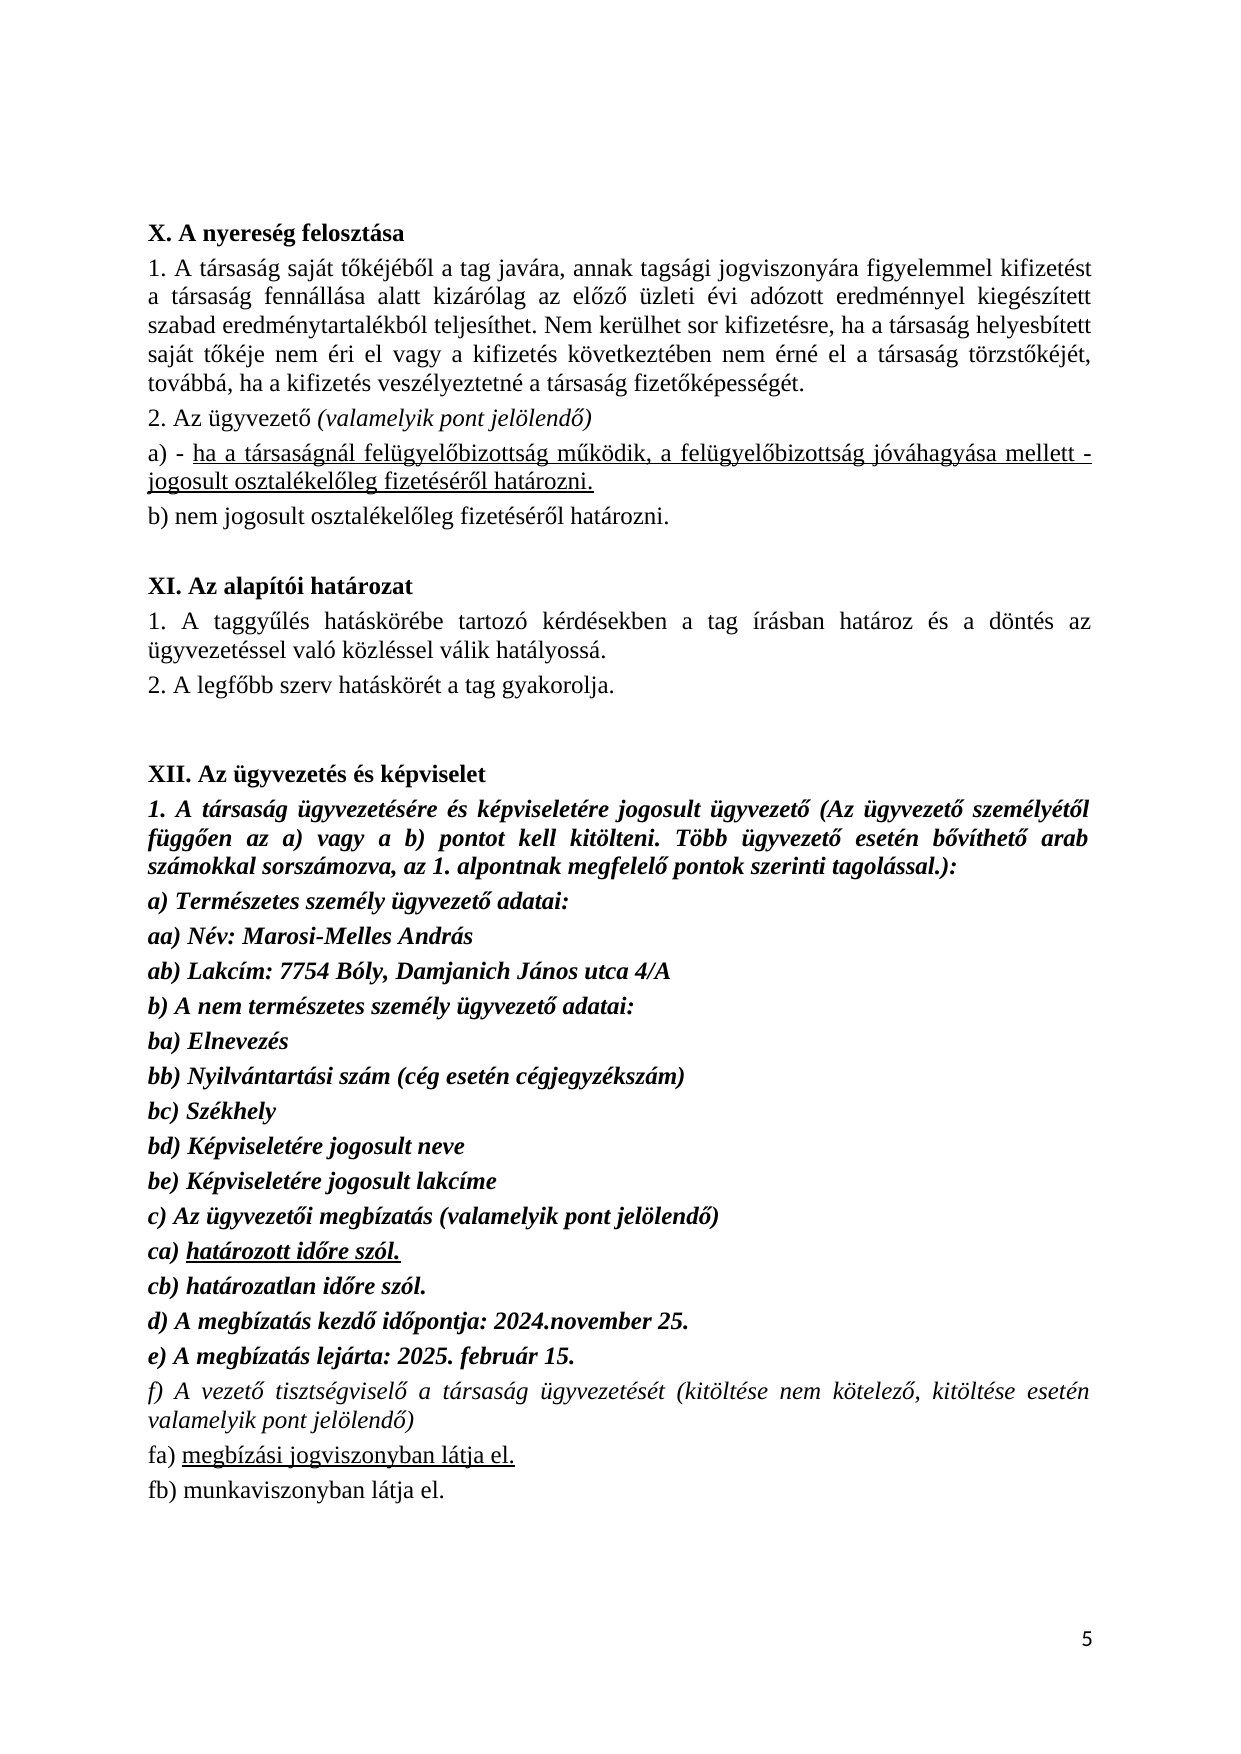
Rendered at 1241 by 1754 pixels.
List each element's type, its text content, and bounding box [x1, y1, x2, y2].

text 1. A társaság ügyvezetésére és képviseletére jogosult ügyvezető (Az ügyvezető személyétől függően az a) vagy a b) pontot kell kitölteni. Több ügyvezető esetén bővíthető arab számokkal sorszámozva, az 1. alpontnak megfelelő pontok szerinti tagolással.): [148, 794, 1093, 880]
text X. A nyereség felosztása [148, 218, 1093, 246]
text bc) Székhely [148, 1096, 1093, 1125]
text bb) Nyilvántartási szám (cég esetén cégjegyzékszám) [148, 1061, 1093, 1090]
text bd) Képviseletére jogosult neve [148, 1131, 1093, 1160]
text b) nem jogosult osztalékelőleg fizetéséről határozni. [148, 501, 1093, 530]
text 1. A társaság saját tőkéjéből a tag javára, annak tagsági jogviszonyára figyelemmel kifizetést a társaság fennállása alatt kizárólag az előző üzleti évi adózott eredménnyel kiegészített szabad eredménytartalékból teljesíthet. Nem kerülhet sor kifizetésre, ha a társaság helyesbített saját tőkéje nem éri el vagy a kifizetés következtében nem érné el a társaság törzstőkéjét, továbbá, ha a kifizetés veszélyeztetné a társaság fizetőképességét. [148, 253, 1093, 396]
text fb) munkaviszonyban látja el. [148, 1475, 1093, 1504]
text 1. A taggyűlés hatáskörébe tartozó kérdésekben a tag írásban határoz és a döntés az ügyvezetéssel való közléssel válik hatályossá. [148, 606, 1093, 664]
text ba) Elnevezés [148, 1026, 1093, 1055]
text ab) Lakcím: 7754 Bóly, Damjanich János utca 4/A [148, 956, 1093, 985]
text a) - ha a társaságnál felügyelőbizottság működik, a felügyelőbizottság jóváhagyása mellett - jogosult osztalékelőleg fizetéséről határozni. [148, 438, 1093, 495]
text e) A megbízatás lejárta: 2025. február 15. [148, 1341, 1093, 1370]
text d) A megbízatás kezdő időpontja: 2024.november 25. [148, 1306, 1093, 1335]
text f) A vezető tisztségviselő a társaság ügyvezetését (kitöltése nem kötelező, kitöltése esetén valamelyik pont jelölendő) [148, 1376, 1093, 1434]
text XII. Az ügyvezetés és képviselet [148, 759, 1093, 788]
text ca) határozott időre szól. [148, 1236, 1093, 1265]
text cb) határozatlan időre szól. [148, 1271, 1093, 1300]
text a) Természetes személy ügyvezető adatai: [148, 886, 1093, 915]
text be) Képviseletére jogosult lakcíme [148, 1166, 1093, 1195]
text aa) Név: Marosi-Melles András [148, 921, 1093, 950]
text 2. A legfőbb szerv hatáskörét a tag gyakorolja. [148, 670, 1093, 699]
text b) A nem természetes személy ügyvezető adatai: [148, 991, 1093, 1020]
text fa) megbízási jogviszonyban látja el. [148, 1440, 1093, 1469]
text 2. Az ügyvezető (valamelyik pont jelölendő) [148, 403, 1093, 431]
text c) Az ügyvezetői megbízatás (valamelyik pont jelölendő) [148, 1201, 1093, 1230]
text XI. Az alapítói határozat [148, 571, 1093, 600]
